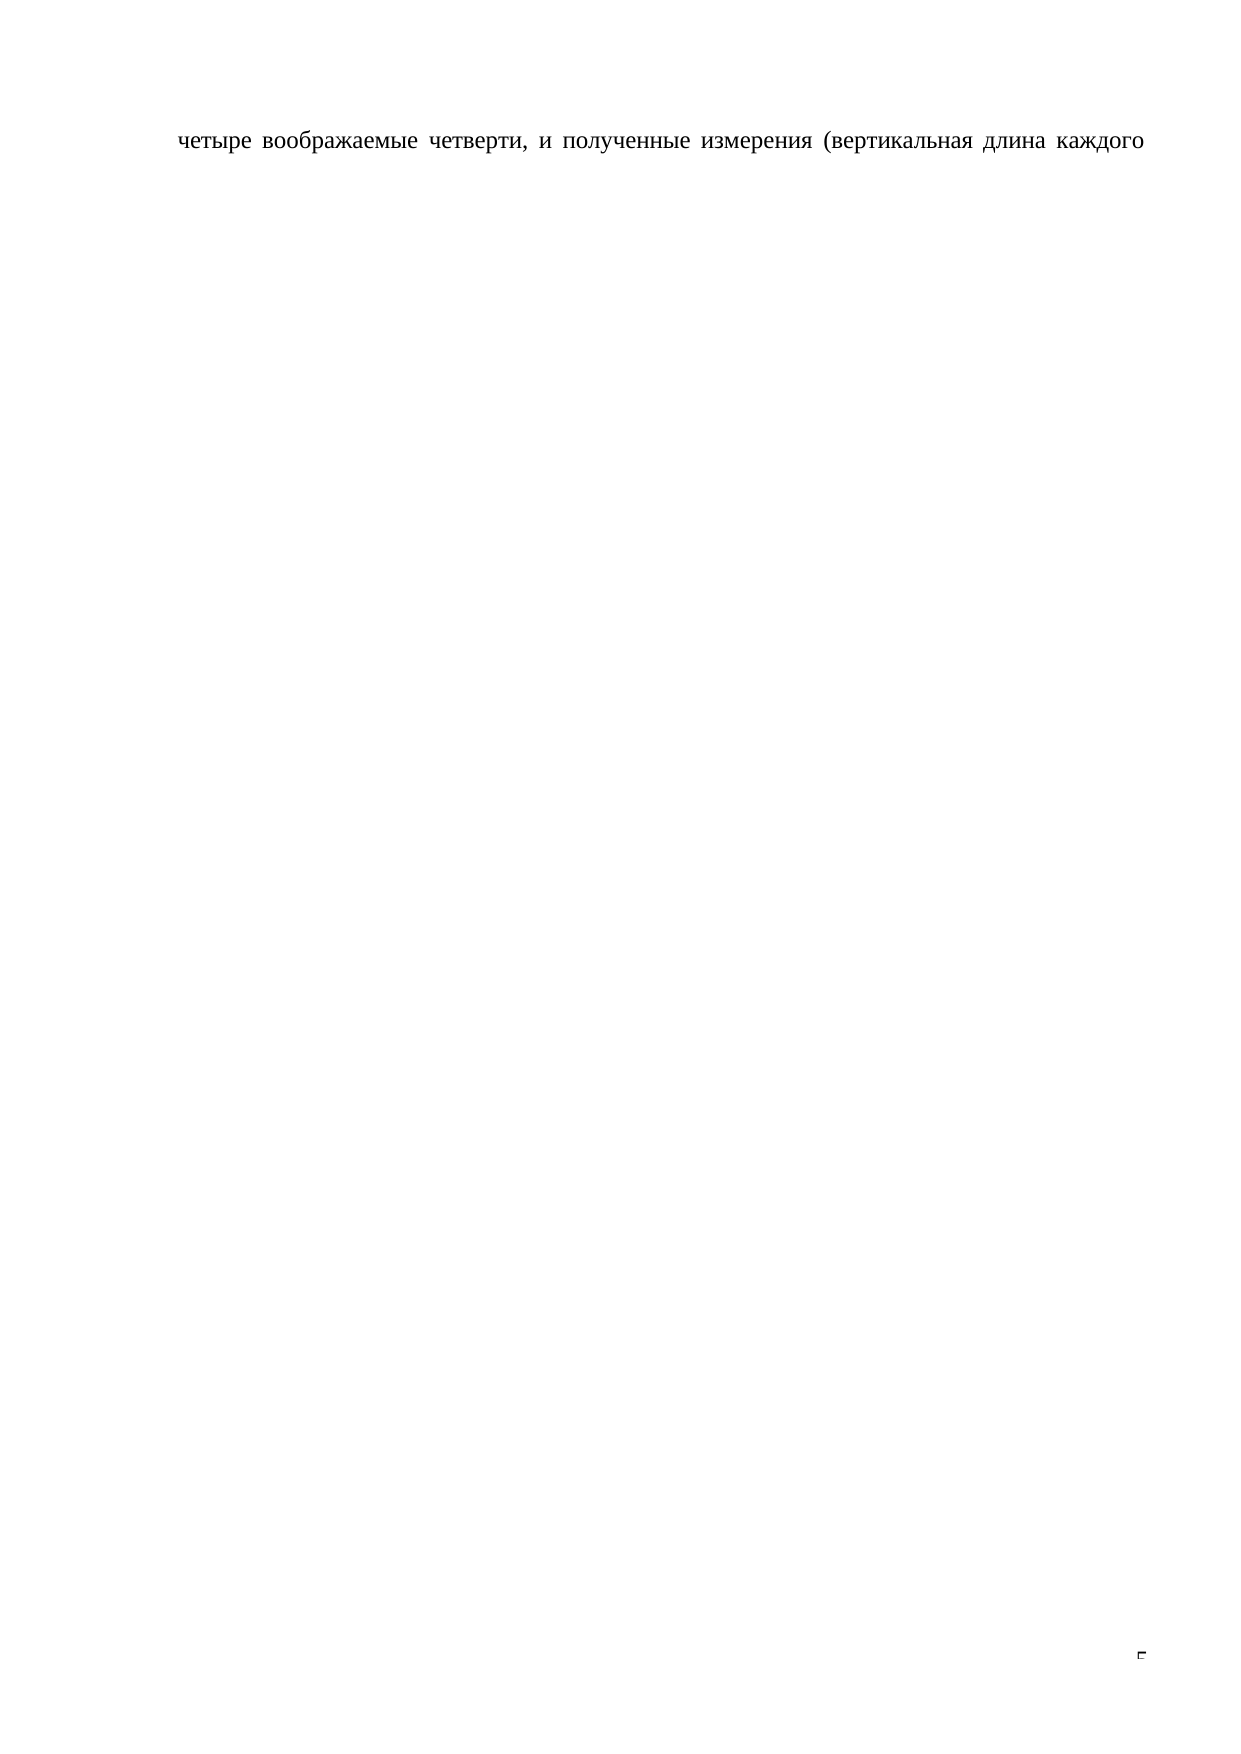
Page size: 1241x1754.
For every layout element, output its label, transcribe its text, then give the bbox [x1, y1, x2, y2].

text четыре воображаемые четверти, и полученные измерения (вертикальная длина каждого [177, 125, 1163, 154]
